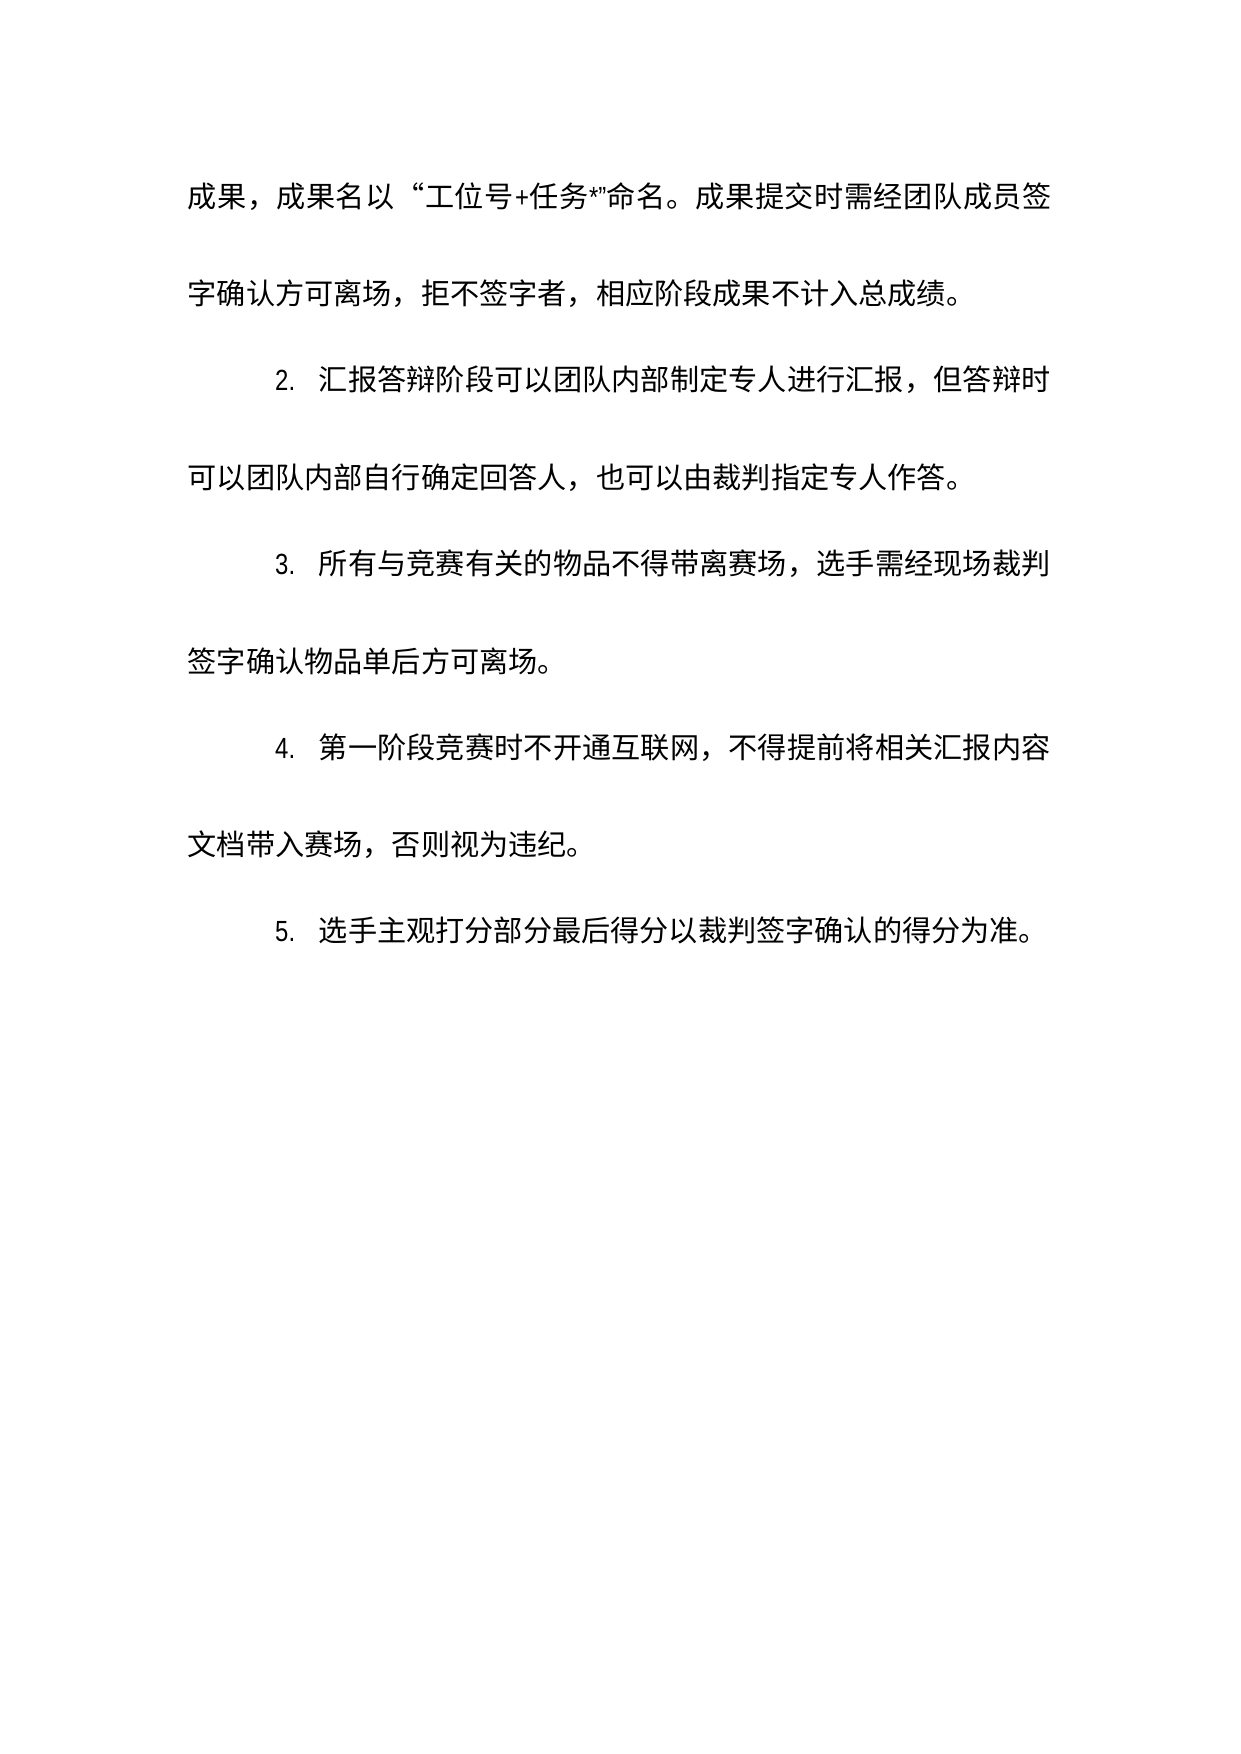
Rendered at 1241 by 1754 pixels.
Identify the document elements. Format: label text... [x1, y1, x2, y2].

list 所有与竞赛有关的物品不得带离赛场，选手需经现场裁判签字确认物品单后方可离场。 [187, 529, 1053, 692]
list 汇报答辩阶段可以团队内部制定专人进行汇报，但答辩时可以团队内部自行确定回答人，也可以由裁判指定专人作答。 [187, 346, 1053, 508]
list 第一阶段竞赛时不开通互联网，不得提前将相关汇报内容文档带入赛场，否则视为违纪。 [187, 713, 1053, 875]
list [187, 162, 1053, 324]
list 选手主观打分部分最后得分以裁判签字确认的得分为准。 [187, 897, 1053, 962]
